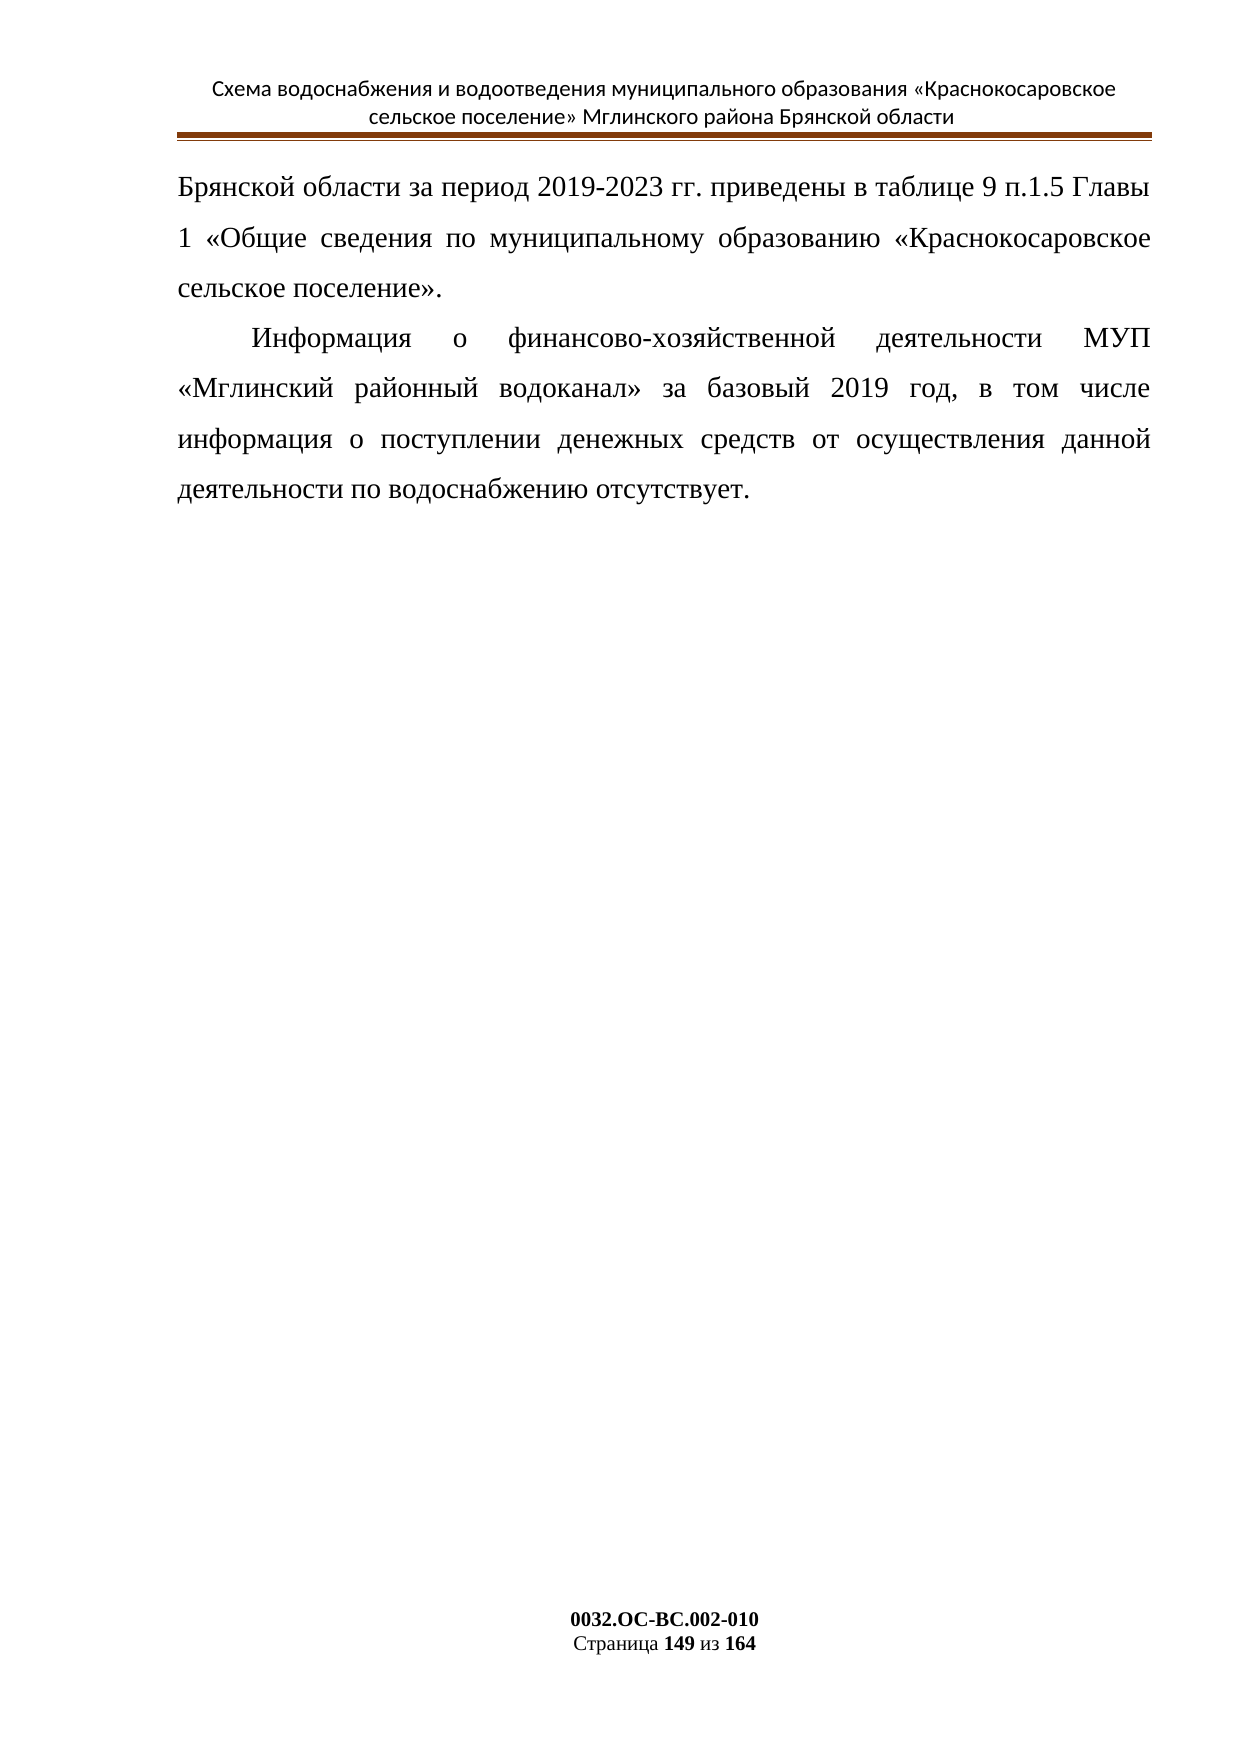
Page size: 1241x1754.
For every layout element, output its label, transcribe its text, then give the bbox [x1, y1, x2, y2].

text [177, 169, 1152, 303]
text Информация о финансово-хозяйственной деятельности МУП «Мглинский районный водоканал» за базовый 2019 год, в том числе информация о поступлении денежных средств от осуществления данной деятельности по водоснабжению отсутствует. [177, 320, 1152, 505]
